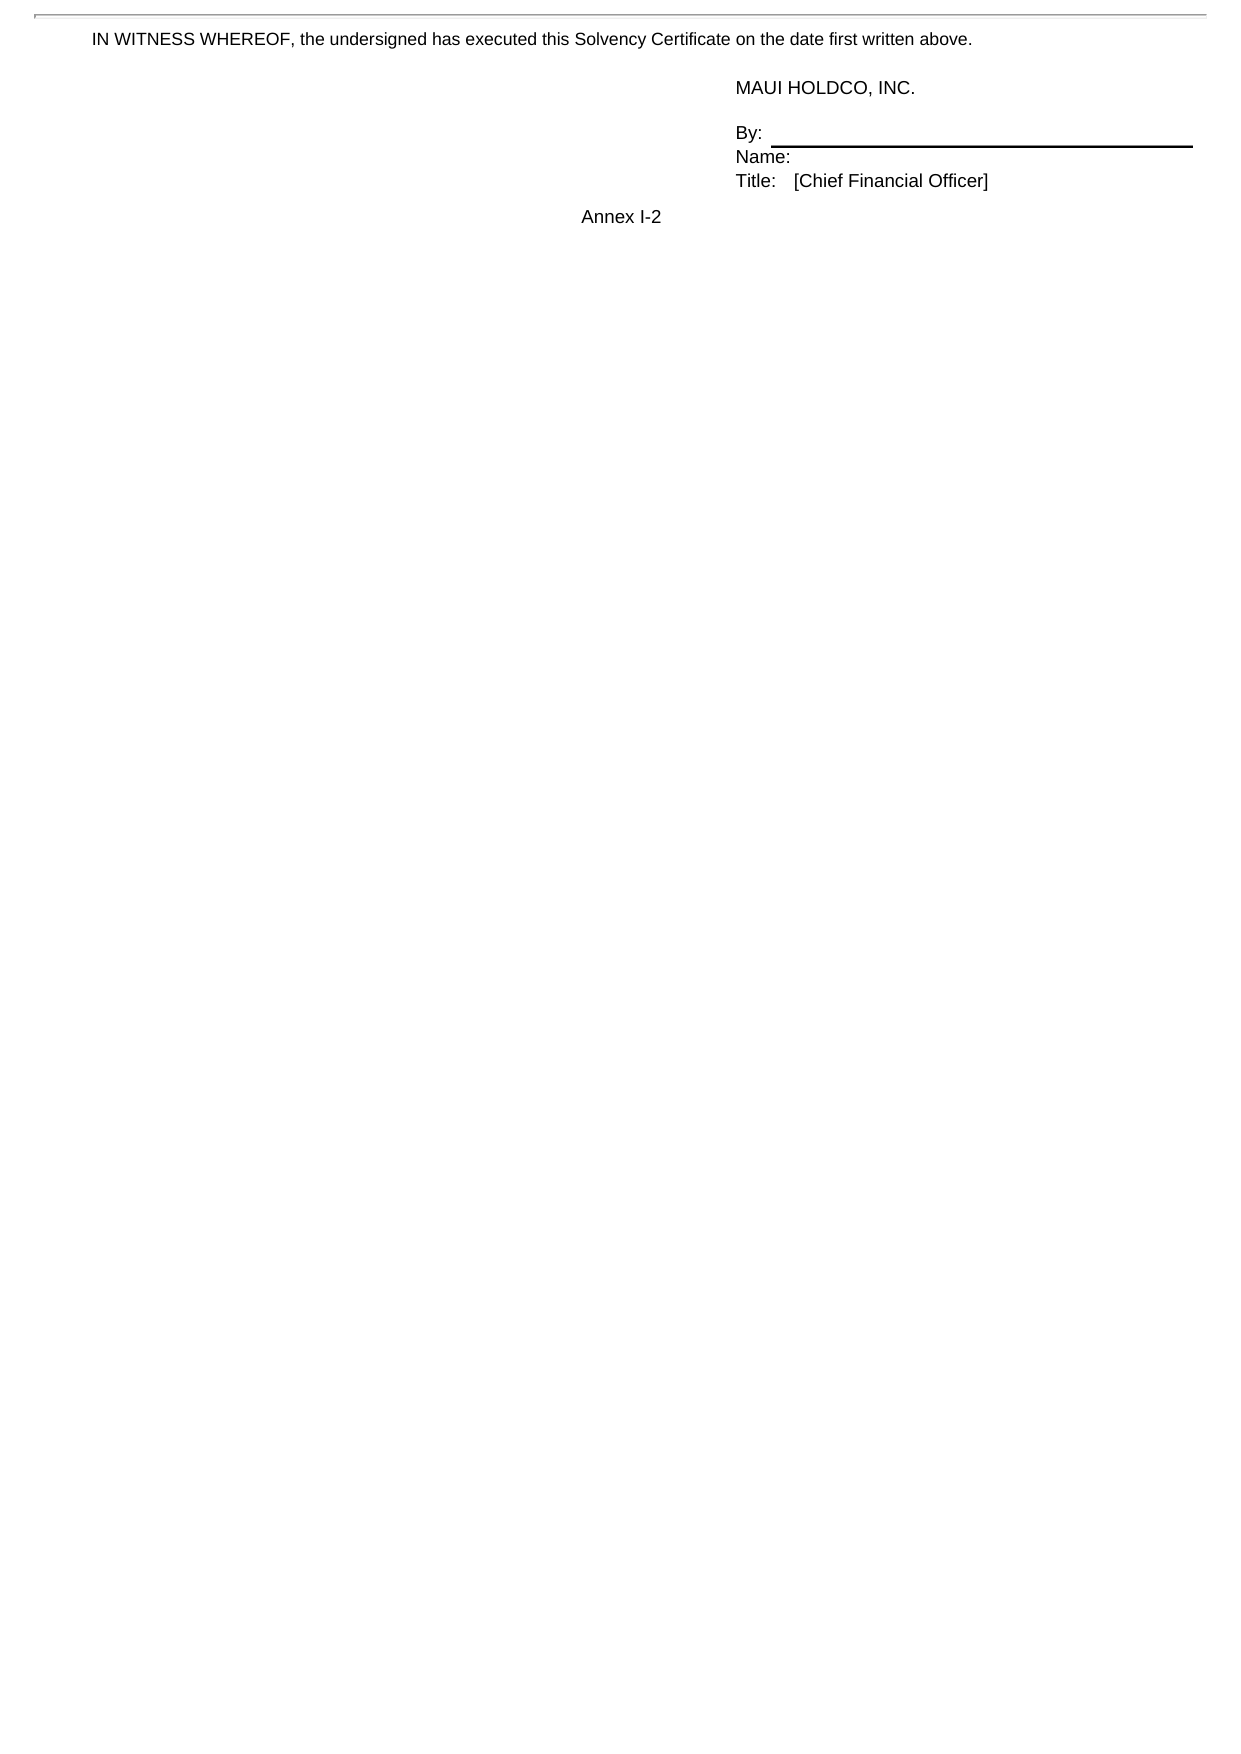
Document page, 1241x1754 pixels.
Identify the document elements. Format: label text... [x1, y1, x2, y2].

text Name: [735, 145, 1090, 167]
text Annex I-2 [581, 206, 1090, 227]
picture [34, 14, 1207, 19]
text By: [735, 121, 1090, 143]
text IN WITNESS WHEREOF, the undersigned has executed this Solvency Certificate on the date first written above. [92, 28, 1090, 49]
text Title: [Chief Financial Officer] [735, 169, 1090, 191]
text MAUI HOLDCO, INC. [735, 76, 1090, 98]
